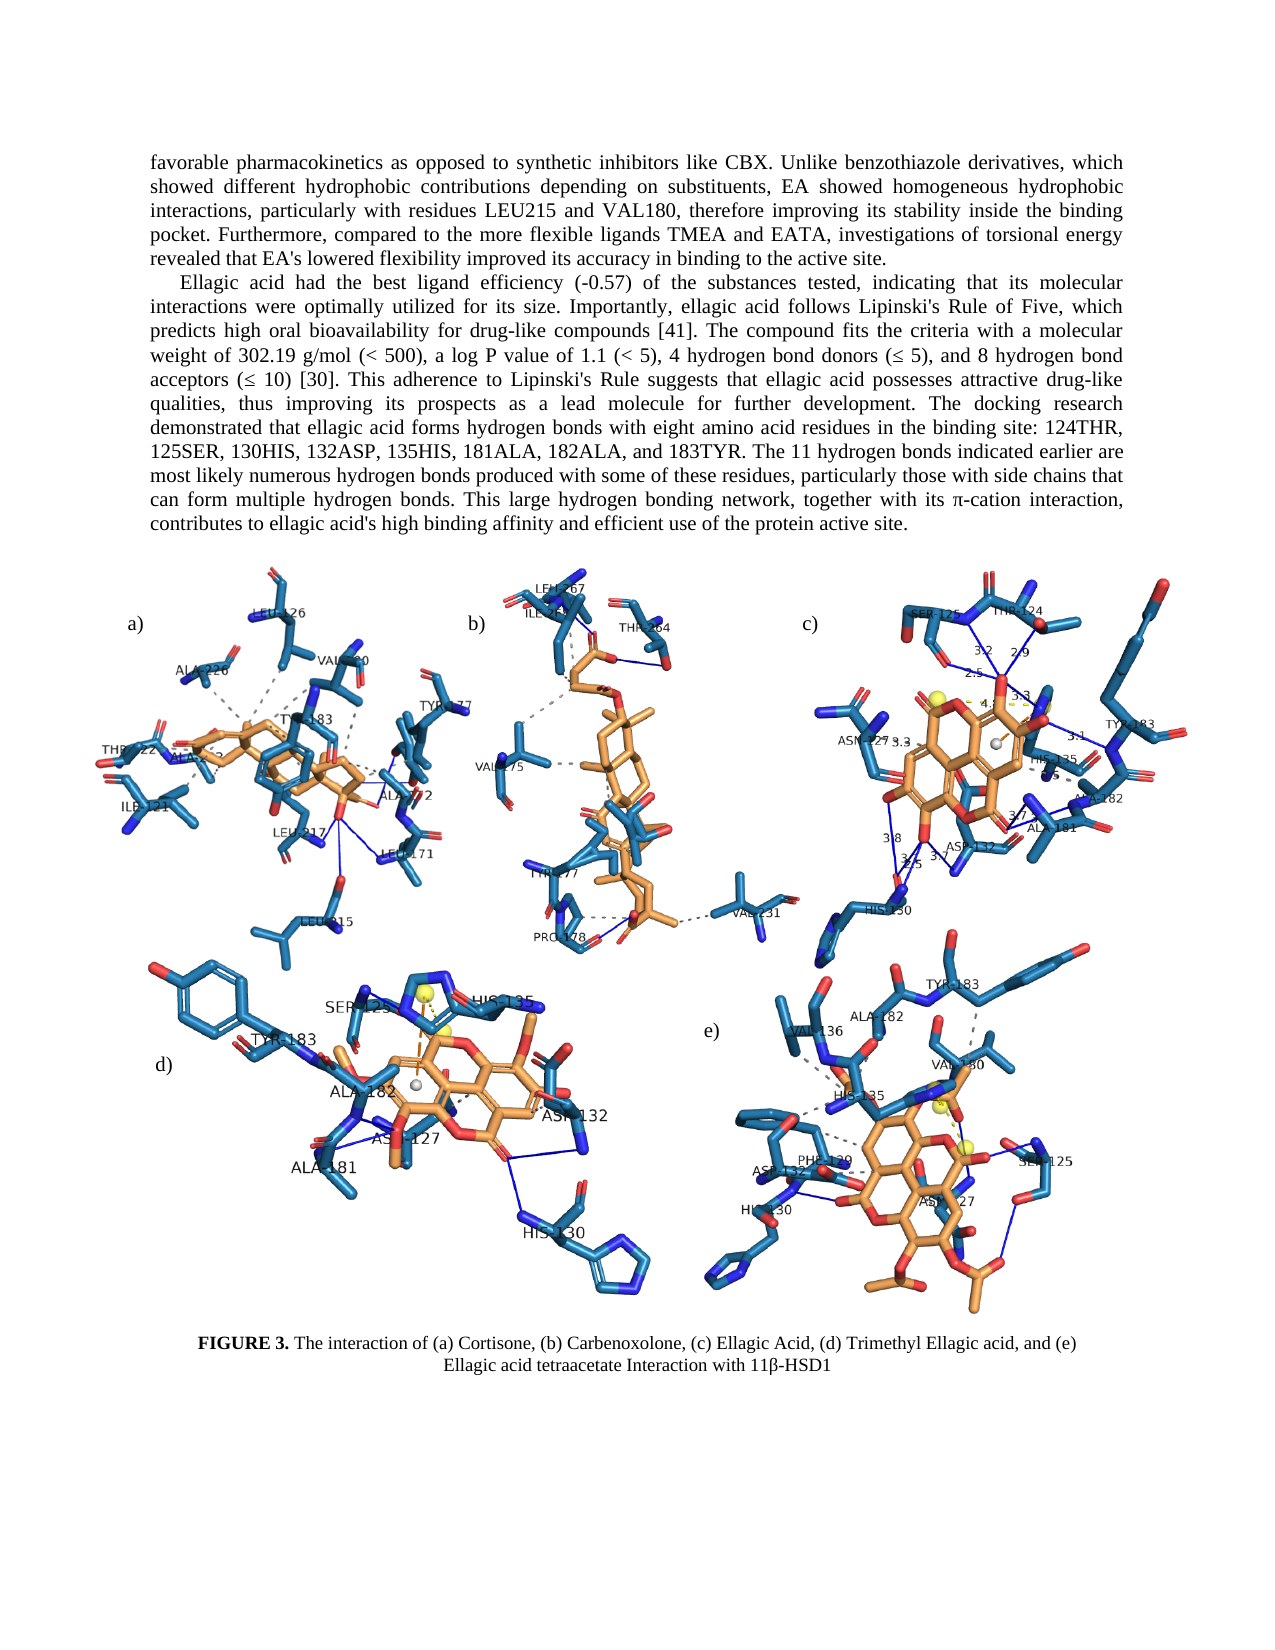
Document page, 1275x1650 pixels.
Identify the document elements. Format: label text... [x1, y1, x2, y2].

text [150, 150, 1125, 270]
text Ellagic acid had the best ligand efficiency (-0.57) of the substances tested, indicating that its molecular interactions were optimally utilized for its size. Importantly, ellagic acid follows Lipinski's Rule of Five, which predicts high oral bioavailability for drug-like compounds [41]. The compound fits the criteria with a molecular weight of 302.19 g/mol (< 500), a log P value of 1.1 (< 5), 4 hydrogen bond donors (≤ 5), and 8 hydrogen bond acceptors (≤ 10) [30]. This adherence to Lipinski's Rule suggests that ellagic acid possesses attractive drug-like qualities, thus improving its prospects as a lead molecule for further development. The docking research demonstrated that ellagic acid forms hydrogen bonds with eight amino acid residues in the binding site: 124THR, 125SER, 130HIS, 132ASP, 135HIS, 181ALA, 182ALA, and 183TYR. The 11 hydrogen bonds indicated earlier are most likely numerous hydrogen bonds produced with some of these residues, particularly those with side chains that can form multiple hydrogen bonds. This large hydrogen bonding network, together with its π-cation interaction, contributes to ellagic acid's high binding affinity and efficient use of the protein active site. [150, 270, 1125, 535]
text FIGURE 3. The interaction of (a) Cortisone, (b) Carbenoxolone, (c) Ellagic Acid, (d) Trimethyl Ellagic acid, and (e) Ellagic acid tetraacetate Interaction with 11β-HSD1 [180, 1332, 1095, 1375]
picture [90, 559, 1191, 1320]
